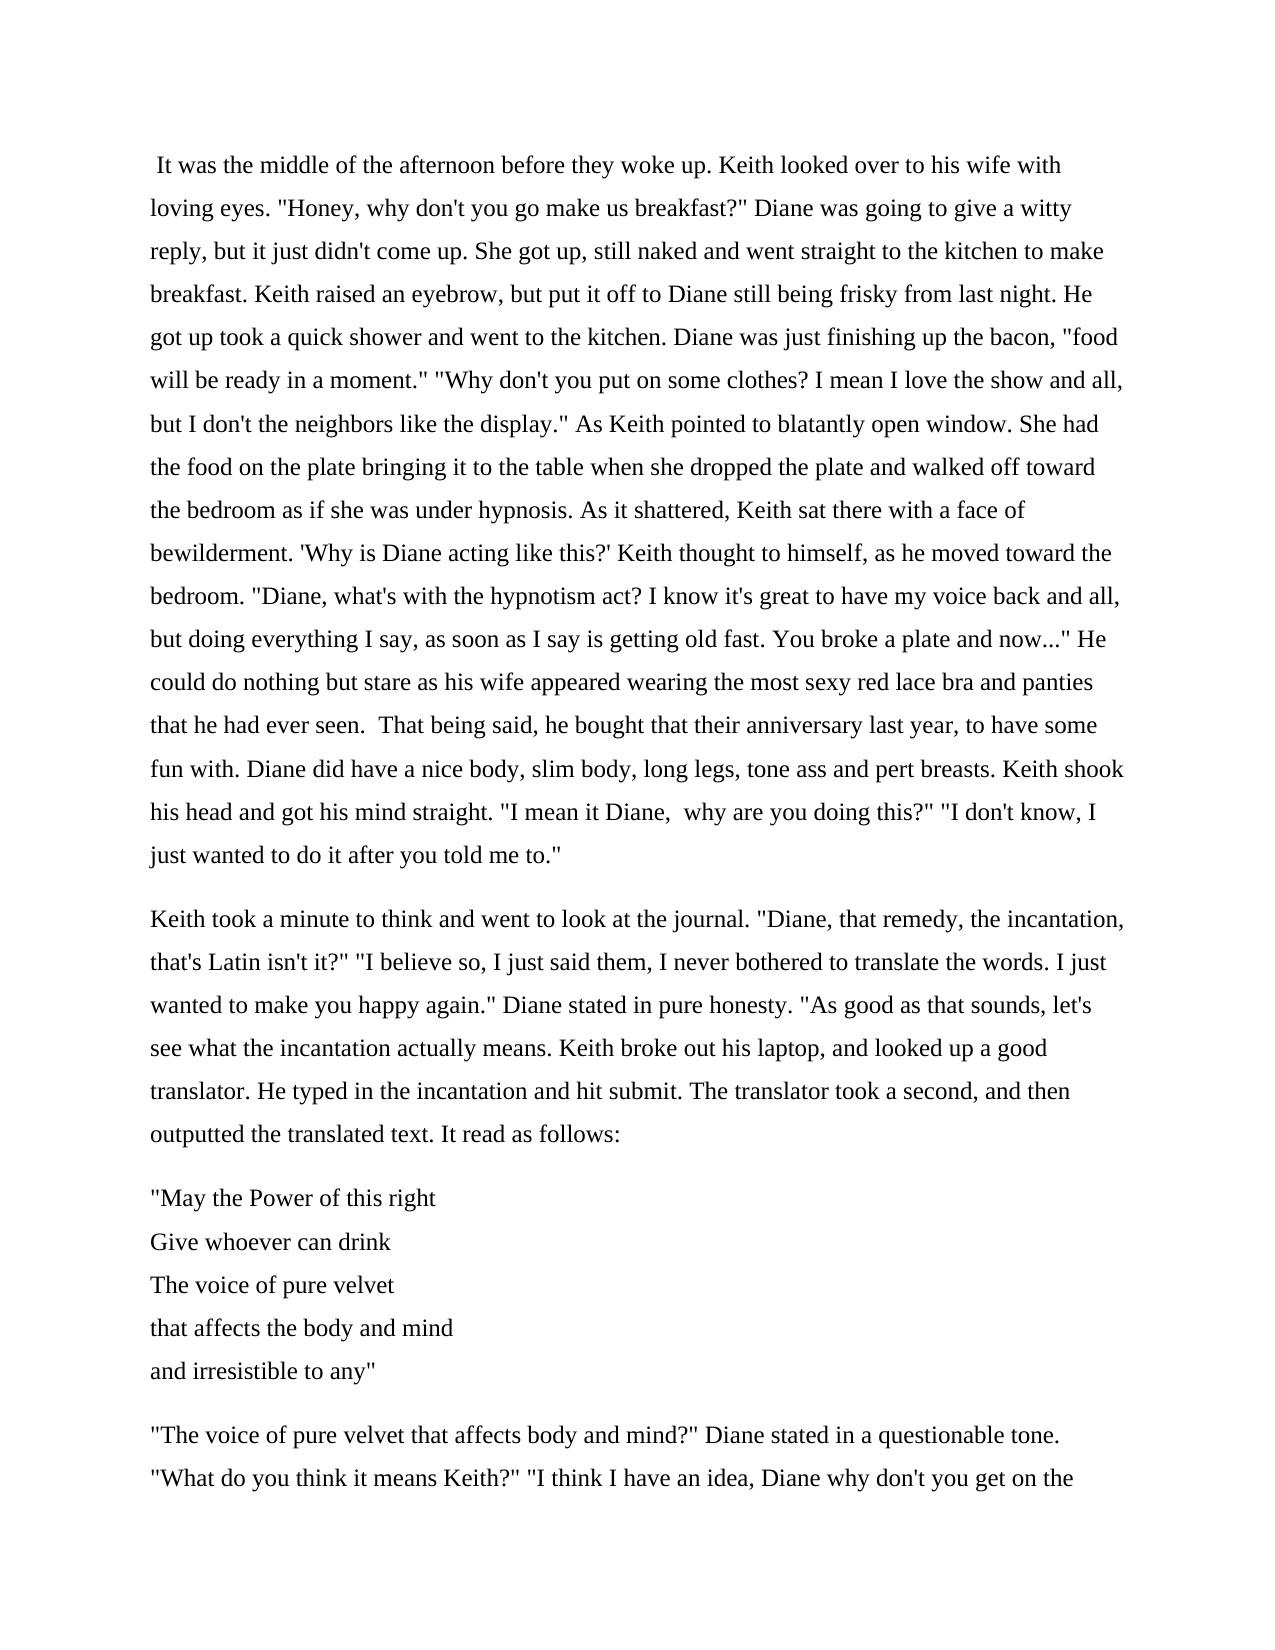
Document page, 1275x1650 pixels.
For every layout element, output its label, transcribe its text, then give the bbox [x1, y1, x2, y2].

text It was the middle of the afternoon before they woke up. Keith looked over to his wife with loving eyes. "Honey, why don't you go make us breakfast?" Diane was going to give a witty reply, but it just didn't come up. She got up, still naked and went straight to the kitchen to make breakfast. Keith raised an eyebrow, but put it off to Diane still being frisky from last night. He got up took a quick shower and went to the kitchen. Diane was just finishing up the bacon, "food will be ready in a moment." "Why don't you put on some clothes? I mean I love the show and all, but I don't the neighbors like the display." As Keith pointed to blatantly open window. She had the food on the plate bringing it to the table when she dropped the plate and walked off toward the bedroom as if she was under hypnosis. As it shattered, Keith sat there with a face of bewilderment. 'Why is Diane acting like this?' Keith thought to himself, as he moved toward the bedroom. "Diane, what's with the hypnotism act? I know it's great to have my voice back and all, but doing everything I say, as soon as I say is getting old fast. You broke a plate and now..." He could do nothing but stare as his wife appeared wearing the most sexy red lace bra and panties that he had ever seen. That being said, he bought that their anniversary last year, to have some fun with. Diane did have a nice body, slim body, long legs, tone ass and pert breasts. Keith shook his head and got his mind straight. "I mean it Diane, why are you doing this?" "I don't know, I just wanted to do it after you told me to." [150, 150, 1125, 869]
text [150, 1420, 1125, 1492]
text Keith took a minute to think and went to look at the journal. "Diane, that remedy, the incantation, that's Latin isn't it?" "I believe so, I just said them, I never bothered to translate the words. I just wanted to make you happy again." Diane stated in pure honesty. "As good as that sounds, let's see what the incantation actually means. Keith broke out his laptop, and looked up a good translator. He typed in the incantation and hit submit. The translator took a second, and then outputted the translated text. It read as follows: [150, 904, 1125, 1148]
text "May the Power of this right Give whoever can drink The voice of pure velvet that affects the body and mind and irresistible to any" [150, 1183, 1125, 1385]
